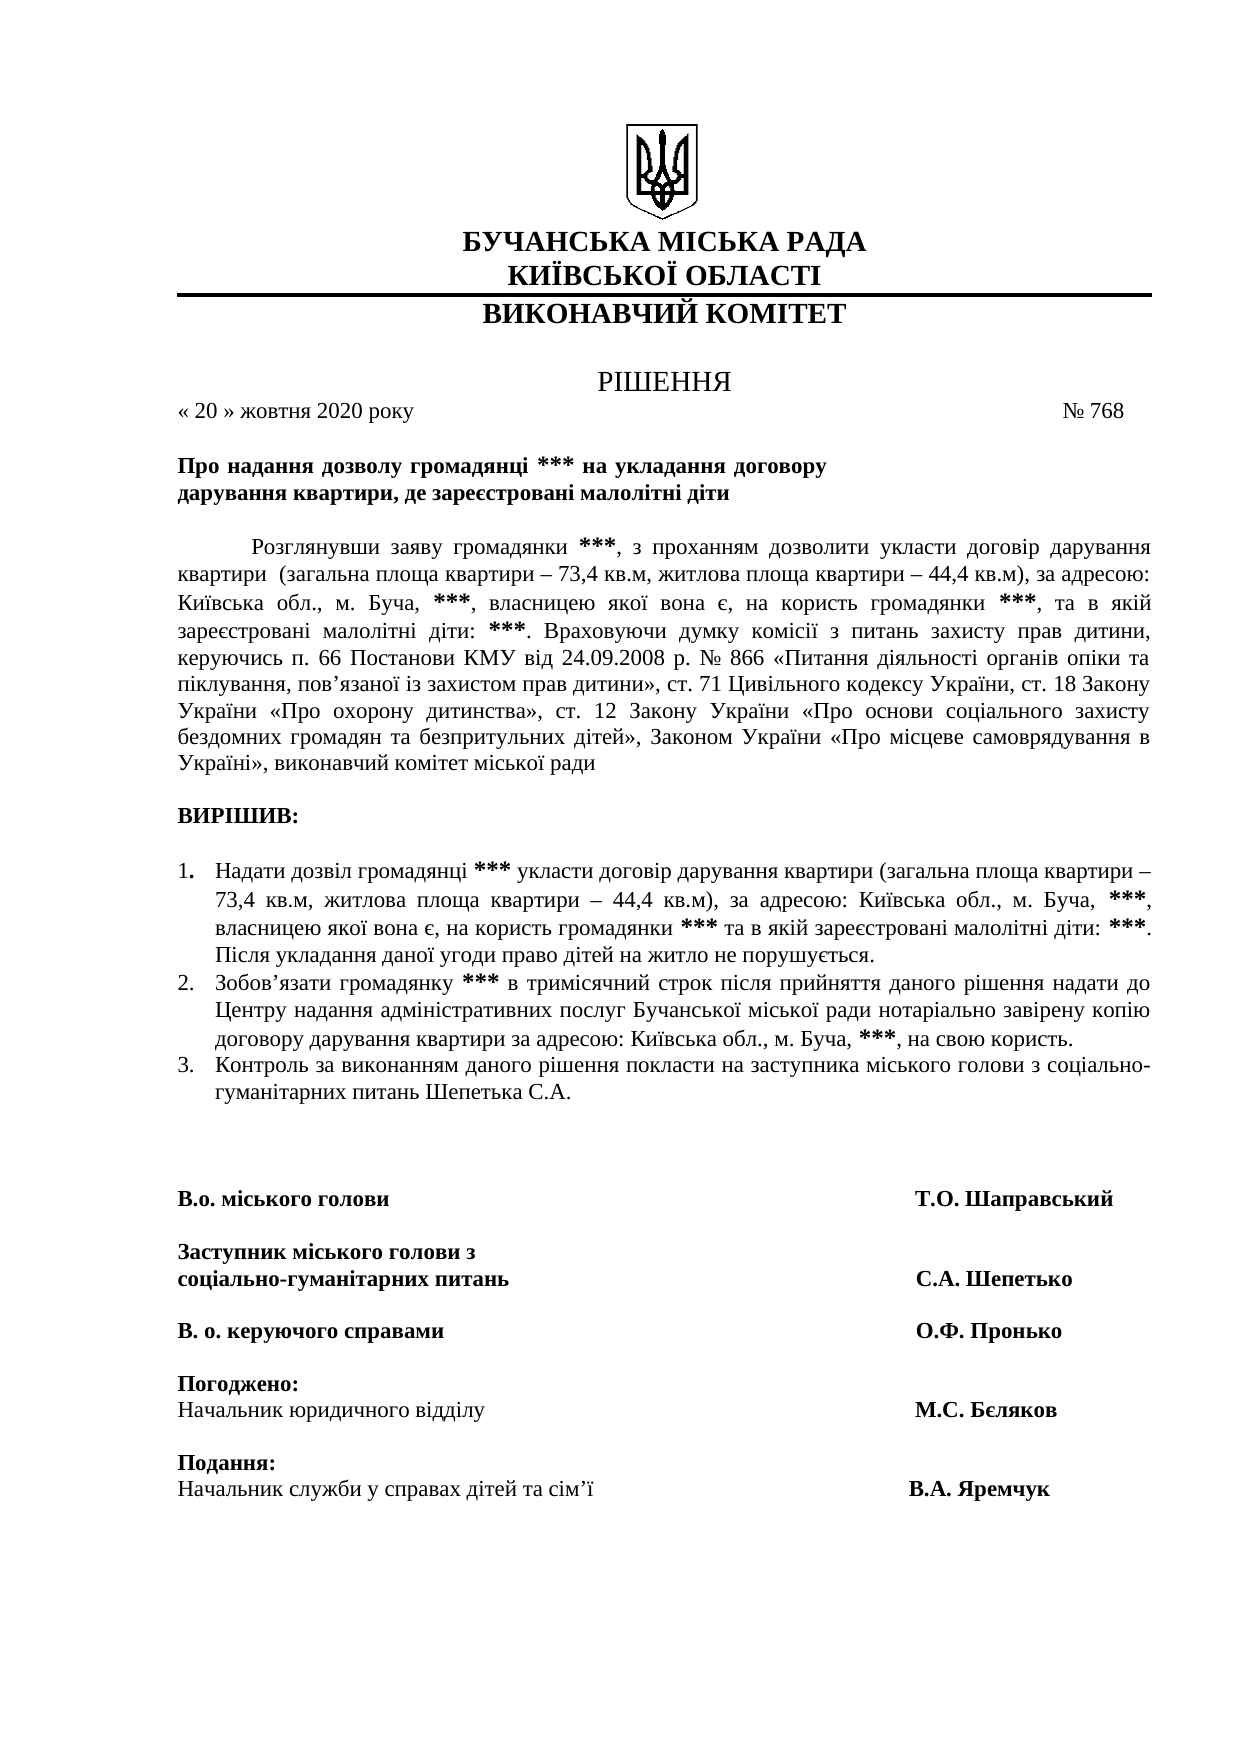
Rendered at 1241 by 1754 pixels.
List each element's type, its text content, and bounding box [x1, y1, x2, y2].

text Заступник міського голови з [177, 1238, 1152, 1264]
text Про надання дозволу громадянці *** на укладання договору дарування квартири, де зареєстровані малолітні діти [177, 450, 827, 505]
text 2. Зобов’язати громадянку *** в тримісячний строк після прийняття даного рішення надати до Центру надання адміністративних послуг Бучанської міської ради нотаріально завірену копію договору дарування квартири за адресою: Київська обл., м. Буча, ***, на свою користь. [177, 967, 1152, 1051]
text 1. Надати дозвіл громадянці *** укласти договір дарування квартири (загальна площа квартири – 73,4 кв.м, житлова площа квартири – 44,4 кв.м), за адресою: Київська обл., м. Буча, ***, власницею якої вона є, на користь громадянки *** та в якій зареєстровані малолітні діти: ***. Після укладання даної угоди право дітей на житло не порушується. [177, 855, 1152, 967]
text В.о. міського голови Т.О. Шаправський [177, 1186, 1152, 1212]
text Начальник юридичного відділу М.С. Бєляков [177, 1396, 1152, 1423]
text ВИКОНАВЧИЙ КОМІТЕТ [177, 297, 1152, 330]
text соціально-гуманітарних питань С.А. Шепетько [177, 1264, 1152, 1291]
text « 20 » жовтня 2020 року № 768 [177, 397, 1152, 424]
text 3. Контроль за виконанням даного рішення покласти на заступника міського голови з соціально-гуманітарних питань Шепетька С.А. [177, 1051, 1152, 1104]
text Розглянувши заяву громадянки ***, з проханням дозволити укласти договір дарування квартири (загальна площа квартири – 73,4 кв.м, житлова площа квартири – 44,4 кв.м), за адресою: Київська обл., м. Буча, ***, власницею якої вона є, на користь громадянки ***, та в якій зареєстровані малолітні діти: ***. Враховуючи думку комісії з питань захисту прав дитини, керуючись п. 66 Постанови КМУ від 24.09.2008 р. № 866 «Питання діяльності органів опіки та піклування, пов’язаної із захистом прав дитини», ст. 71 Цивільного кодексу України, ст. 18 Закону України «Про охорону дитинства», ст. 12 Закону України «Про основи соціального захисту бездомних громадян та безпритульних дітей», Законом України «Про місцеве самоврядування в Україні», виконавчий комітет міської ради [177, 531, 1152, 776]
text ВИРІШИВ: [177, 802, 1152, 828]
text Погоджено: [177, 1370, 1152, 1396]
text РІШЕННЯ [177, 364, 1152, 397]
text БУЧАНСЬКА МІСЬКА РАДА [177, 224, 1152, 258]
text В. о. керуючого справами О.Ф. Пронько [177, 1317, 1152, 1344]
text КИЇВСЬКОЇ ОБЛАСТІ [177, 258, 1152, 293]
text Начальник служби у справах дітей та сім’ї В.А. Яремчук [118, 1475, 1152, 1502]
text Подання: [177, 1449, 1152, 1475]
